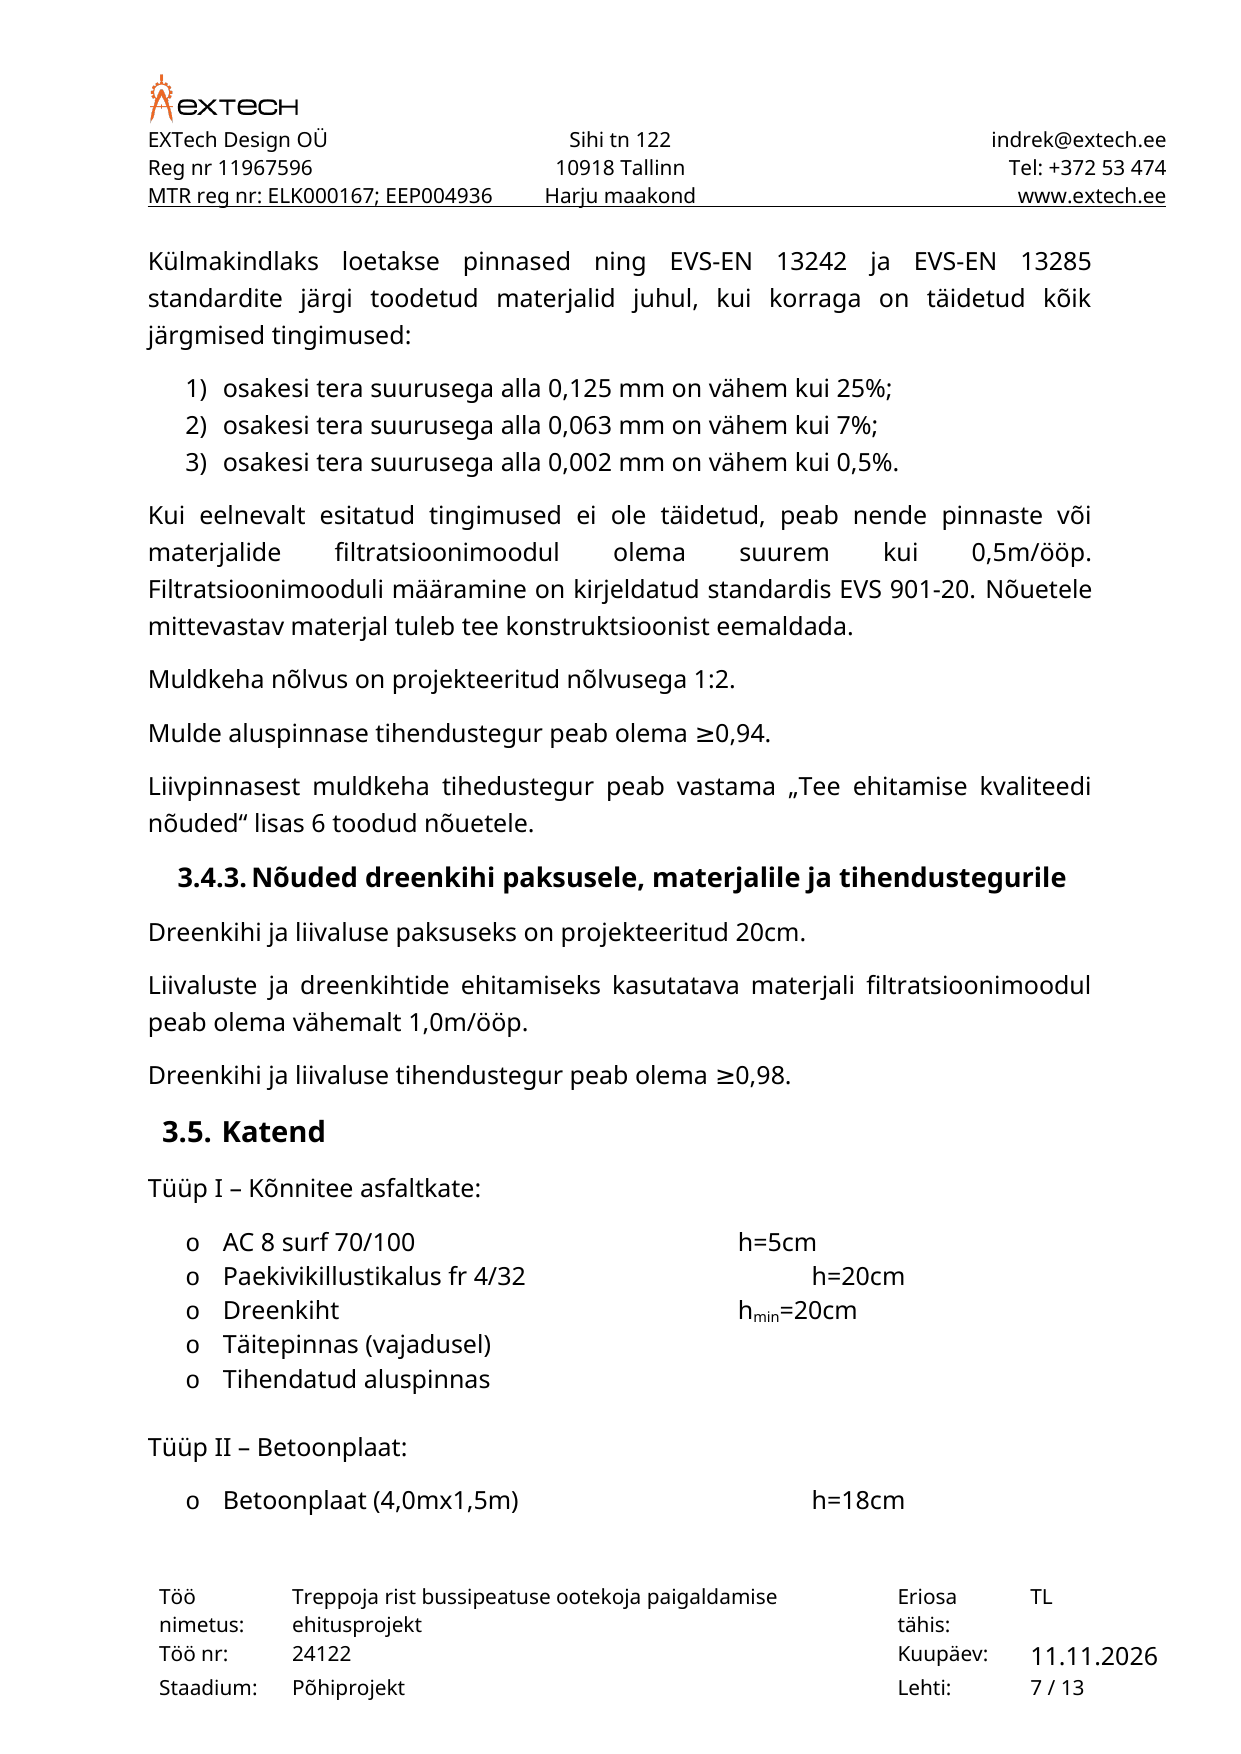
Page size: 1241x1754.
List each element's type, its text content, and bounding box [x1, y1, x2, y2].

list Betoonplaat (4,0mx1,5m) h=18cm [185, 1483, 1093, 1517]
text Dreenkihi ja liivaluse paksuseks on projekteeritud 20cm. [148, 914, 1093, 948]
list Tihendatud aluspinnas [185, 1361, 1093, 1396]
text Liivaluste ja dreenkihtide ehitamiseks kasutatava materjali filtratsioonimoodul peab olema vähemalt 1,0m/ööp. [148, 968, 1093, 1038]
text Külmakindlaks loetakse pinnased ning EVS-EN 13242 ja EVS-EN 13285 standardite järgi toodetud materjalid juhul, kui korraga on täidetud kõik järgmised tingimused: [148, 244, 1093, 352]
text Dreenkihi ja liivaluse tihendustegur peab olema ≥0,98. [148, 1058, 1093, 1092]
subtitle Katend [162, 1111, 1093, 1151]
picture [147, 73, 300, 125]
list osakesi tera suurusega alla 0,125 mm on vähem kui 25%; [185, 371, 1093, 405]
list AC 8 surf 70/100 h=5cm [185, 1224, 1093, 1258]
text Kui eelnevalt esitatud tingimused ei ole täidetud, peab nende pinnaste või materjalide filtratsioonimoodul olema suurem kui 0,5m/ööp. Filtratsioonimooduli määramine on kirjeldatud standardis EVS 901-20. Nõuetele mittevastav materjal tuleb tee konstruktsioonist eemaldada. [148, 498, 1093, 642]
text Tüüp I – Kõnnitee asfaltkate: [148, 1171, 1093, 1205]
text Liivpinnasest muldkeha tihedustegur peab vastama „Tee ehitamise kvaliteedi nõuded“ lisas 6 toodud nõuetele. [148, 769, 1093, 839]
list osakesi tera suurusega alla 0,063 mm on vähem kui 7%; [185, 408, 1093, 442]
list Paekivikillustikalus fr 4/32 h=20cm [185, 1258, 1093, 1293]
text Muldkeha nõlvus on projekteeritud nõlvusega 1:2. [148, 662, 1093, 696]
text Tüüp II – Betoonplaat: [148, 1429, 1093, 1464]
text Mulde aluspinnase tihendustegur peab olema ≥0,94. [148, 715, 1093, 749]
list osakesi tera suurusega alla 0,002 mm on vähem kui 0,5%. [185, 444, 1093, 479]
subtitle Nõuded dreenkihi paksusele, materjalile ja tihendustegurile [177, 859, 1093, 896]
list Dreenkiht hmin=20cm [185, 1293, 1093, 1327]
list Täitepinnas (vajadusel) [185, 1327, 1093, 1361]
